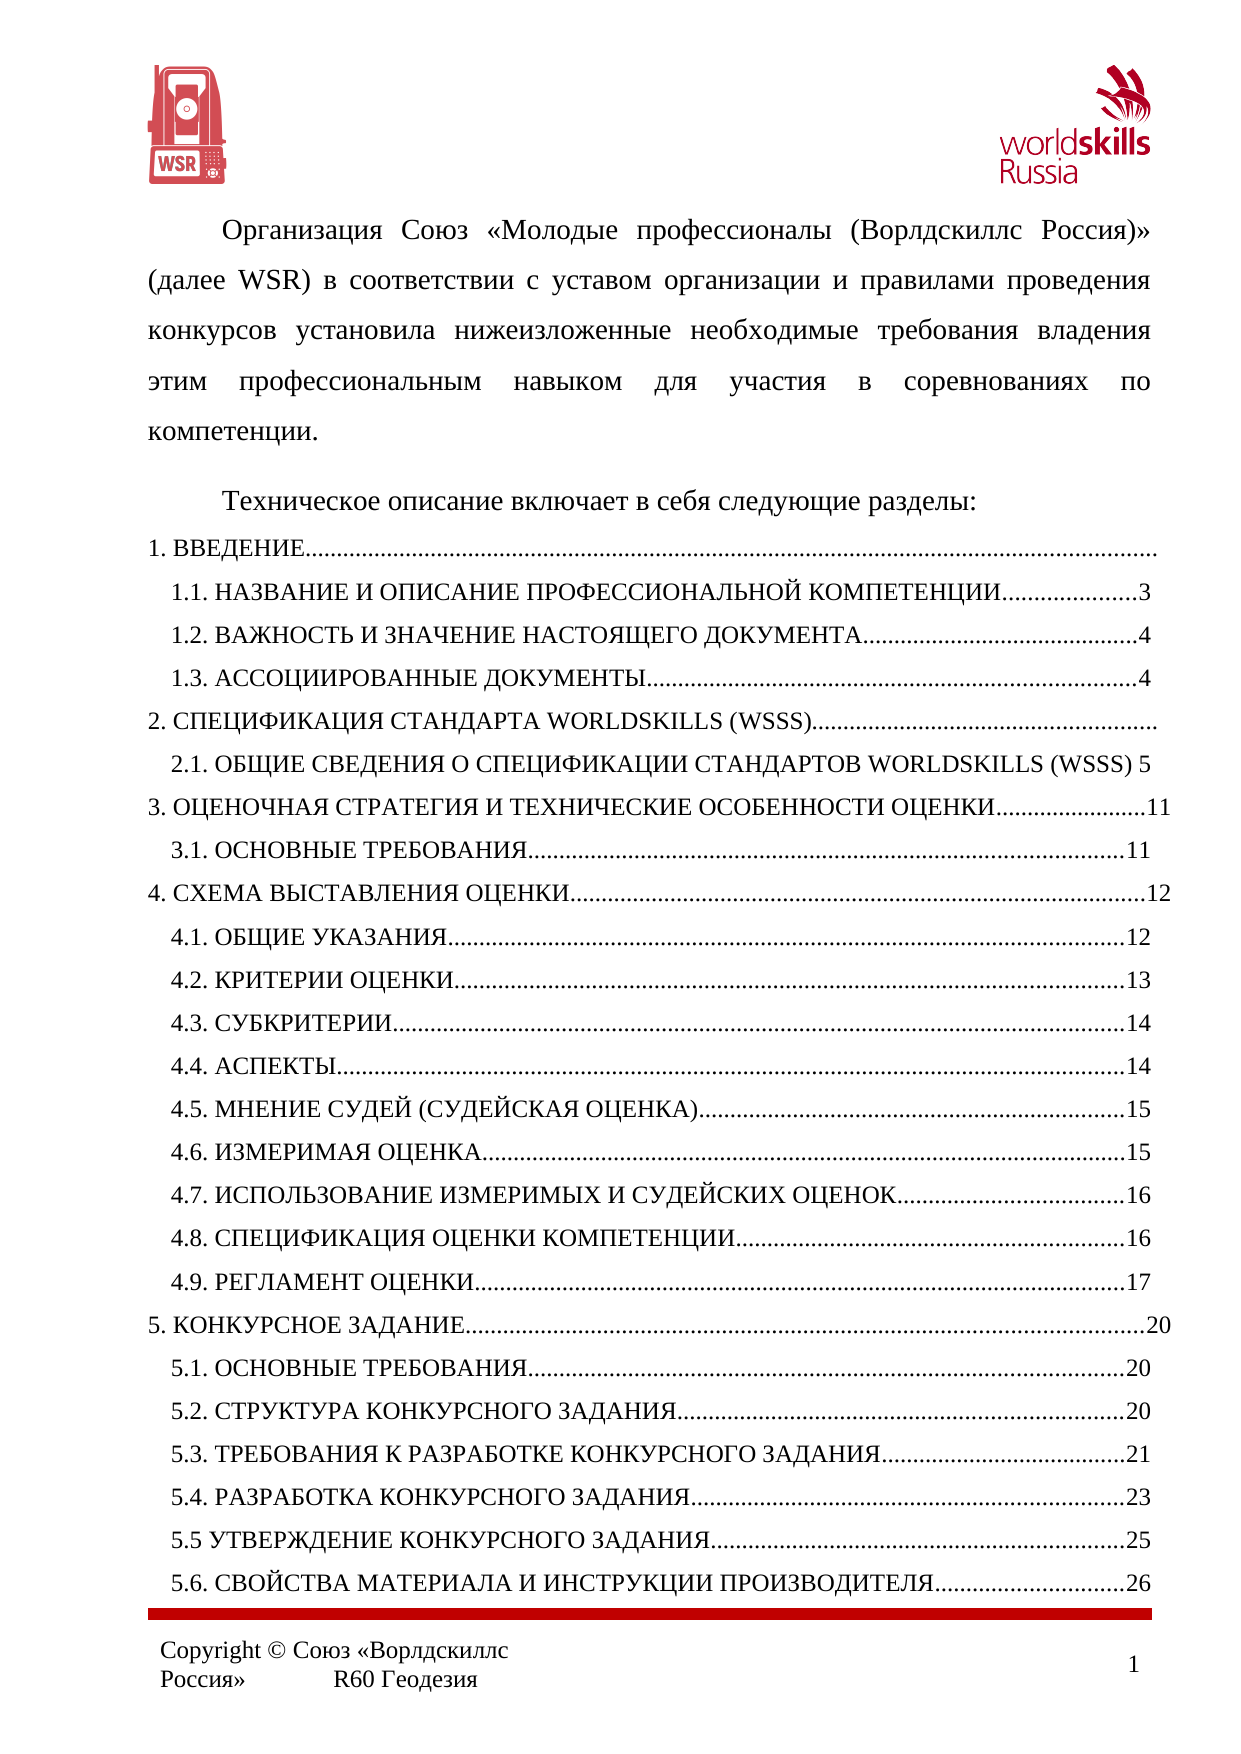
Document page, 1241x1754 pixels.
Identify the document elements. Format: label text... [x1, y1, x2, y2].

text 2. СПЕЦИФИКАЦИЯ СТАНДАРТА WORLDSKILLS (WSSS) 5 [148, 706, 1152, 735]
text 4.9. РЕГЛАМЕНТ ОЦЕНКИ 17 [171, 1267, 1152, 1295]
text 1. ВВЕДЕНИЕ 3 [148, 533, 1152, 562]
text 4.2. КРИТЕРИИ ОЦЕНКИ 13 [171, 965, 1152, 993]
list Техническое описание включает в себя следующие разделы: [148, 483, 1152, 517]
text 5. КОНКУРСНОЕ ЗАДАНИЕ 20 [148, 1310, 1152, 1338]
text 4. СХЕМА ВЫСТАВЛЕНИЯ ОЦЕНки 12 [148, 878, 1152, 907]
text 4.6. ИЗМЕРИМАЯ ОЦЕНКА 15 [171, 1137, 1152, 1166]
text 5.5 УТВЕРЖДЕНИЕ КОНКУРСНОГО ЗАДАНИЯ 25 [171, 1525, 1152, 1554]
text 1.2. ВАЖНОСТЬ И ЗНАЧЕНИЕ НАСТОЯЩЕГО ДОКУМЕНТА 4 [171, 620, 1152, 648]
text 4.8. СПЕЦИФИКАЦИЯ ОЦЕНКИ КОМПЕТЕНЦИИ 16 [171, 1223, 1152, 1252]
picture [147, 65, 227, 184]
text 5.4. РАЗРАБОТКА КОНКУРСНОГО ЗАДАНИЯ 23 [171, 1482, 1152, 1511]
text 5.3. ТРЕБОВАНИЯ К РАЗРАБОТКЕ КОНКУРСНОГО ЗАДАНИЯ 21 [171, 1439, 1152, 1468]
text 4.7. ИСПОЛЬЗОВАНИЕ ИЗМЕРИМЫХ И СУДЕЙСКИХ ОЦЕНОК 16 [171, 1180, 1152, 1209]
text 4.4. АСПЕКТЫ 14 [171, 1051, 1152, 1080]
text Организация Союз «Молодые профессионалы (Ворлдскиллс Россия)» (далее WSR) в соответствии с уставом организации и правилами проведения конкурсов установила нижеизложенные необходимые требования владения этим профессиональным навыком для участия в соревнованиях по компетенции. [148, 212, 1152, 447]
text 2.1. ОБЩИЕ СВЕДЕНИЯ О СПЕЦИФИКАЦИИ СТАНДАРТОВ WORLDSKILLS (WSSS) 5 [171, 749, 1152, 778]
picture [999, 65, 1151, 184]
text 1.3. АССОЦИИРОВАННЫЕ ДОКУМЕНТЫ 4 [171, 663, 1152, 692]
text 1.1. НАЗВАНИЕ И ОПИСАНИЕ ПРОФЕССИОНАЛЬНОЙ КОМПЕТЕНЦИИ 3 [171, 577, 1152, 605]
text 5.1. ОСНОВНЫЕ ТРЕБОВАНИЯ 20 [171, 1353, 1152, 1382]
text 4.1. ОБЩИЕ УКАЗАНИЯ 12 [171, 922, 1152, 950]
text 3. ОЦЕНОЧНАЯ СТРАТЕГИЯ И ТЕХНИЧЕСКИЕ ОСОБЕННОСТИ ОЦЕНКИ 11 [148, 792, 1152, 821]
text 5.6. СВОЙСТВА МАТЕРИАЛА И ИНСТРУКЦИИ ПРОИЗВОДИТЕЛЯ 26 [171, 1568, 1152, 1597]
text 4.5. МНЕНИЕ СУДЕЙ (СУДЕЙСКАЯ ОЦЕНКА) 15 [171, 1094, 1152, 1123]
text 4.3. СУБКРИТЕРИИ 14 [171, 1008, 1152, 1037]
text 3.1. ОСНОВНЫЕ ТРЕБОВАНИЯ 11 [171, 835, 1152, 864]
text 5.2. СТРУКТУРА КОНКУРСНОГО ЗАДАНИЯ 20 [171, 1396, 1152, 1425]
